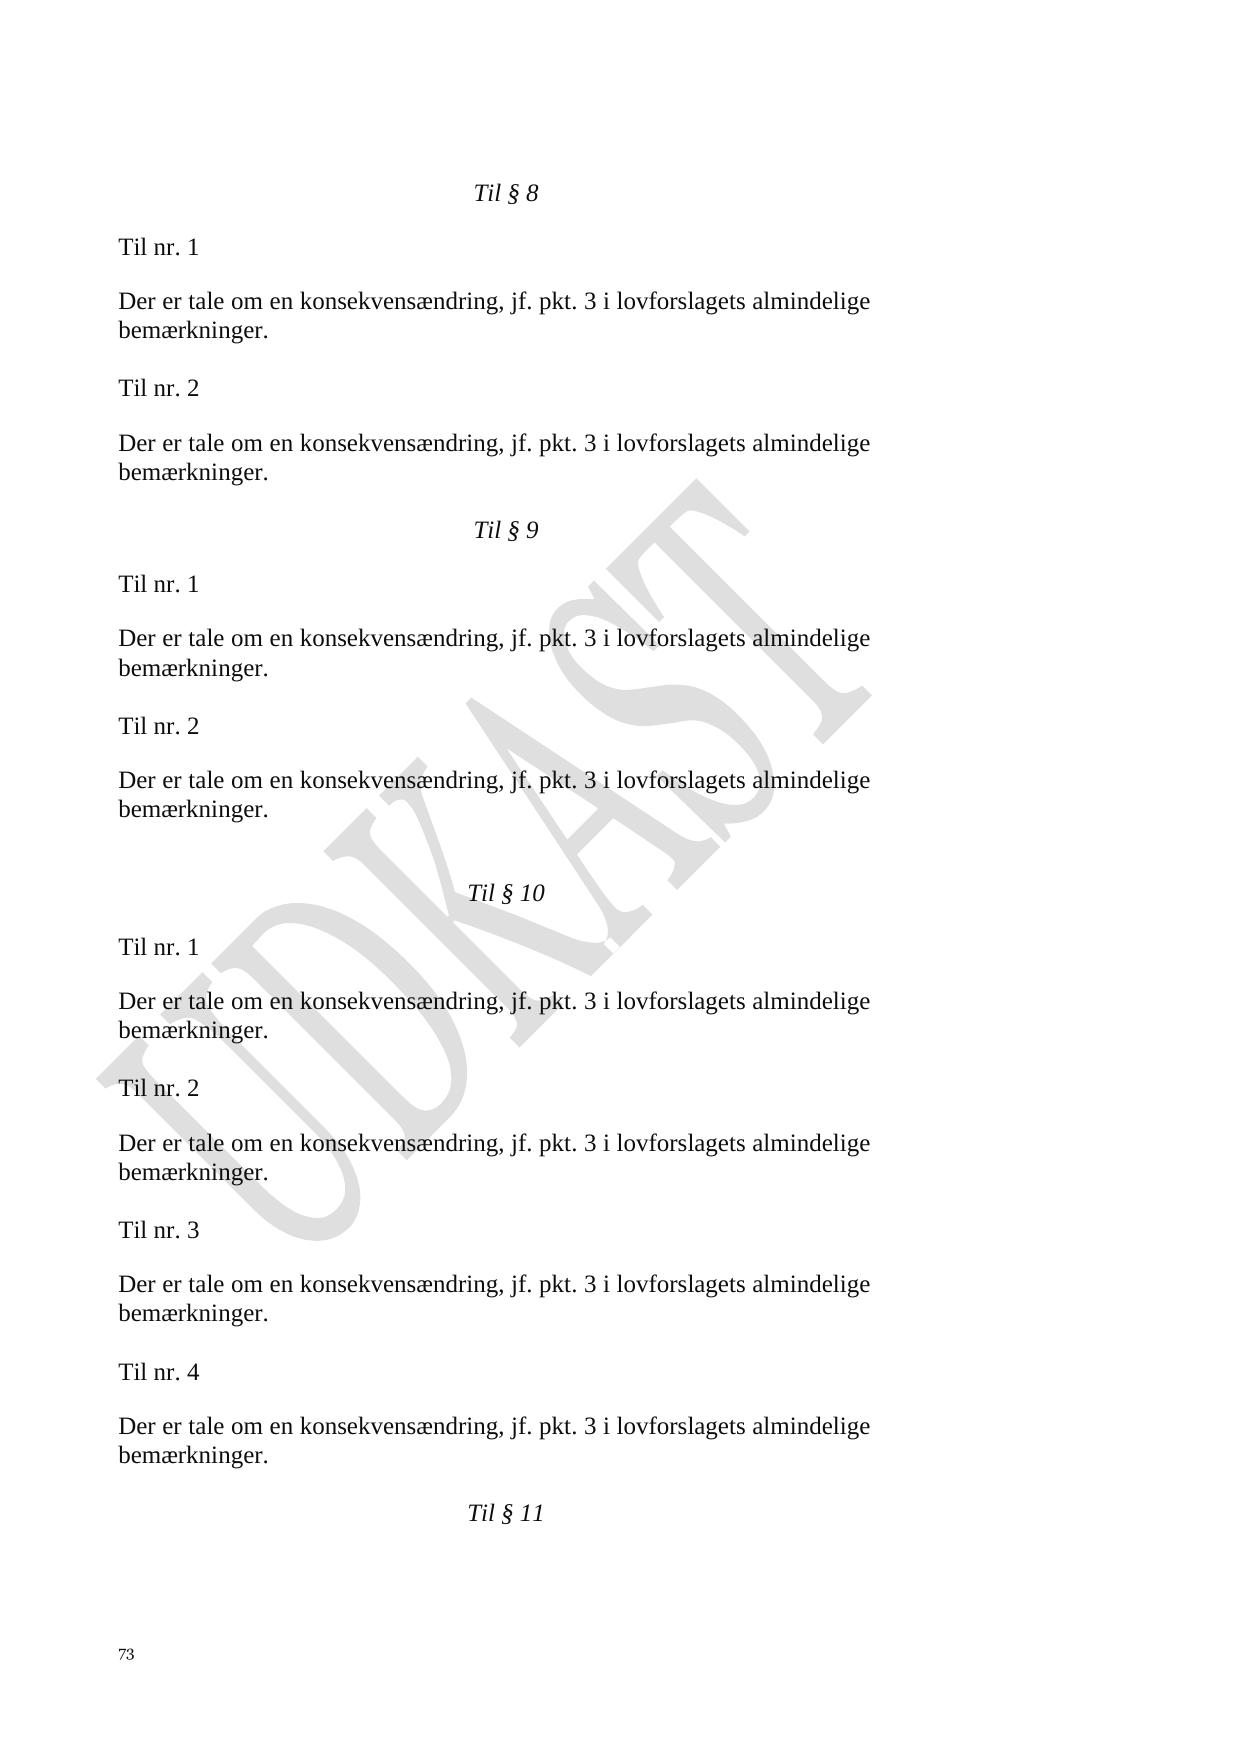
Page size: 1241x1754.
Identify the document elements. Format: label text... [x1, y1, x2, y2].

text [118, 286, 871, 344]
text Til § 8 [118, 177, 871, 206]
text Til § 9 [118, 515, 871, 544]
text Til § 11 [118, 1498, 871, 1527]
text Til nr. 4 [118, 1356, 871, 1386]
text Til nr. 2 [118, 711, 871, 740]
text Til nr. 2 [118, 373, 871, 402]
text Til nr. 3 [118, 1215, 871, 1244]
text Der er tale om en konsekvensændring, jf. pkt. 3 i lovforslagets almindelige bemærkninger. [118, 986, 871, 1044]
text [118, 1411, 871, 1469]
text Til nr. 2 [118, 1073, 871, 1102]
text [118, 427, 871, 486]
text Til nr. 1 [118, 569, 871, 598]
text Der er tale om en konsekvensændring, jf. pkt. 3 i lovforslagets almindelige bemærkninger. [118, 765, 871, 823]
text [118, 1269, 871, 1327]
text Der er tale om en konsekvensændring, jf. pkt. 3 i lovforslagets almindelige bemærkninger. [118, 623, 871, 681]
text Der er tale om en konsekvensændring, jf. pkt. 3 i lovforslagets almindelige bemærkninger. [118, 1127, 871, 1186]
text Til nr. 1 [118, 931, 871, 961]
text Til § 10 [118, 877, 871, 906]
text Til nr. 1 [118, 231, 871, 261]
